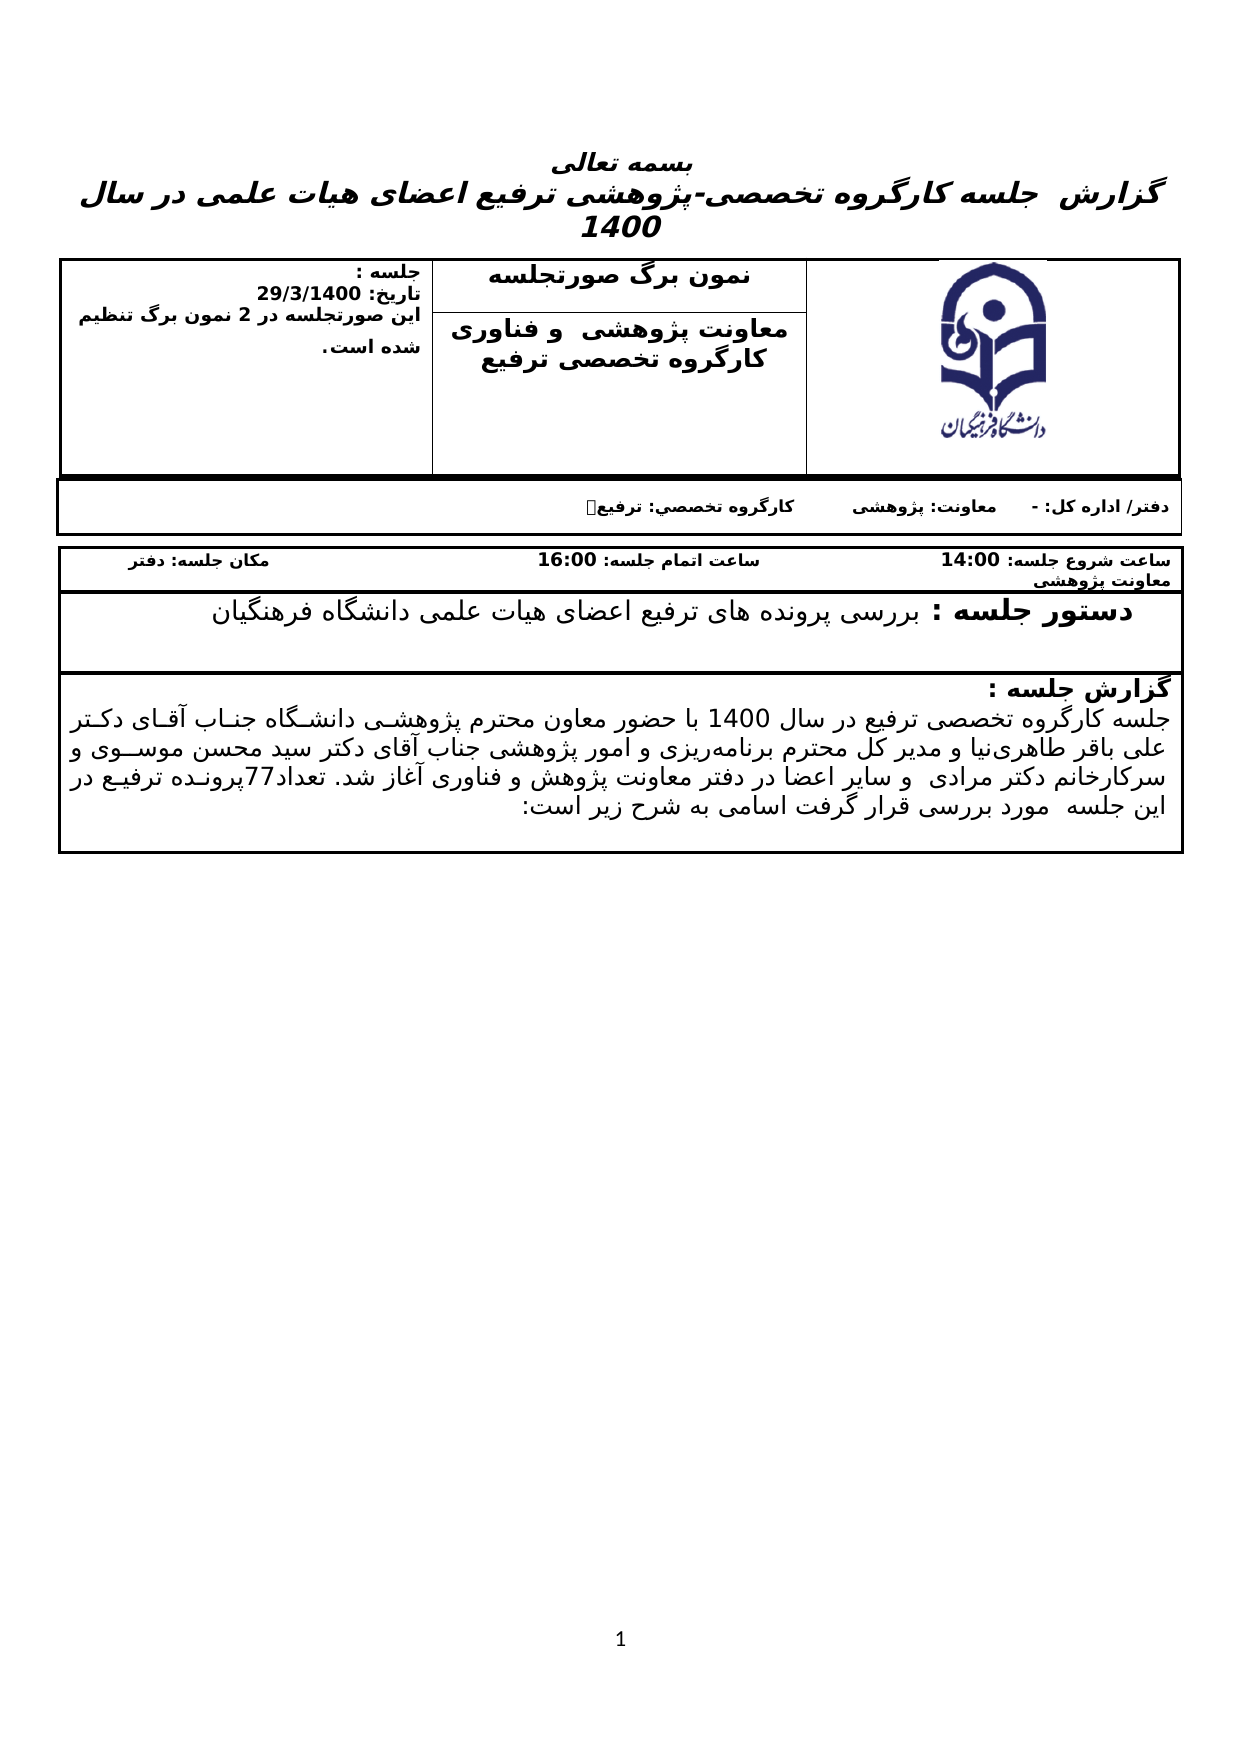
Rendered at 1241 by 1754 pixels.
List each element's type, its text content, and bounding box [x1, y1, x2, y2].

table_header جلسه : تاريخ: 29/3/1400 اين صورتجلسه در 2 نمون برگ تنظيم شده است. [62, 261, 432, 474]
text گزارش جلسه کارگروه تخصصی-پژوهشی ترفیع اعضای هیات علمی در سال 1400 [59, 177, 1181, 245]
table_header دفتر/ اداره كل: - معاونت: پژوهشی کارگروه تخصصي: ترفیع [59, 481, 1181, 533]
picture [939, 260, 1047, 439]
table_cell دستور جلسه : بررسی پرونده های ترفیع اعضای هیات علمی دانشگاه فرهنگیان [61, 594, 1181, 671]
table_header نمون برگ صورتجلسه [433, 261, 806, 311]
text بسمه تعالی [59, 148, 1181, 177]
table_header گزارش جلسه : جلسه کارگروه تخصصی ترفیع در سال 1400 با حضور معاون محترم پژوهشی دانشگاه جناب آقای دکتر علی باقر طاهری‌نیا و مدیر کل محترم برنامه‌ریزی و امور پژوهشی جناب آقای دکتر سید محسن موسوی و سرکارخانم دکتر مرادی و سایر اعضا در دفتر معاونت پژوهش و فناوری آغاز شد. تعداد77پرونده ترفیع در این جلسه مورد بررسی قرار گرفت اسامی به شرح زیر است: [61, 675, 1181, 851]
table_header [807, 261, 1178, 474]
table_header ساعت شروع جلسه: 14:00 ساعت اتمام جلسه: 16:00 مکان جلسه: دفتر معاونت پژوهشی [61, 549, 1181, 590]
table_cell معاونت پژوهشی و فناوری کارگروه تخصصی ترفیع [433, 313, 806, 474]
